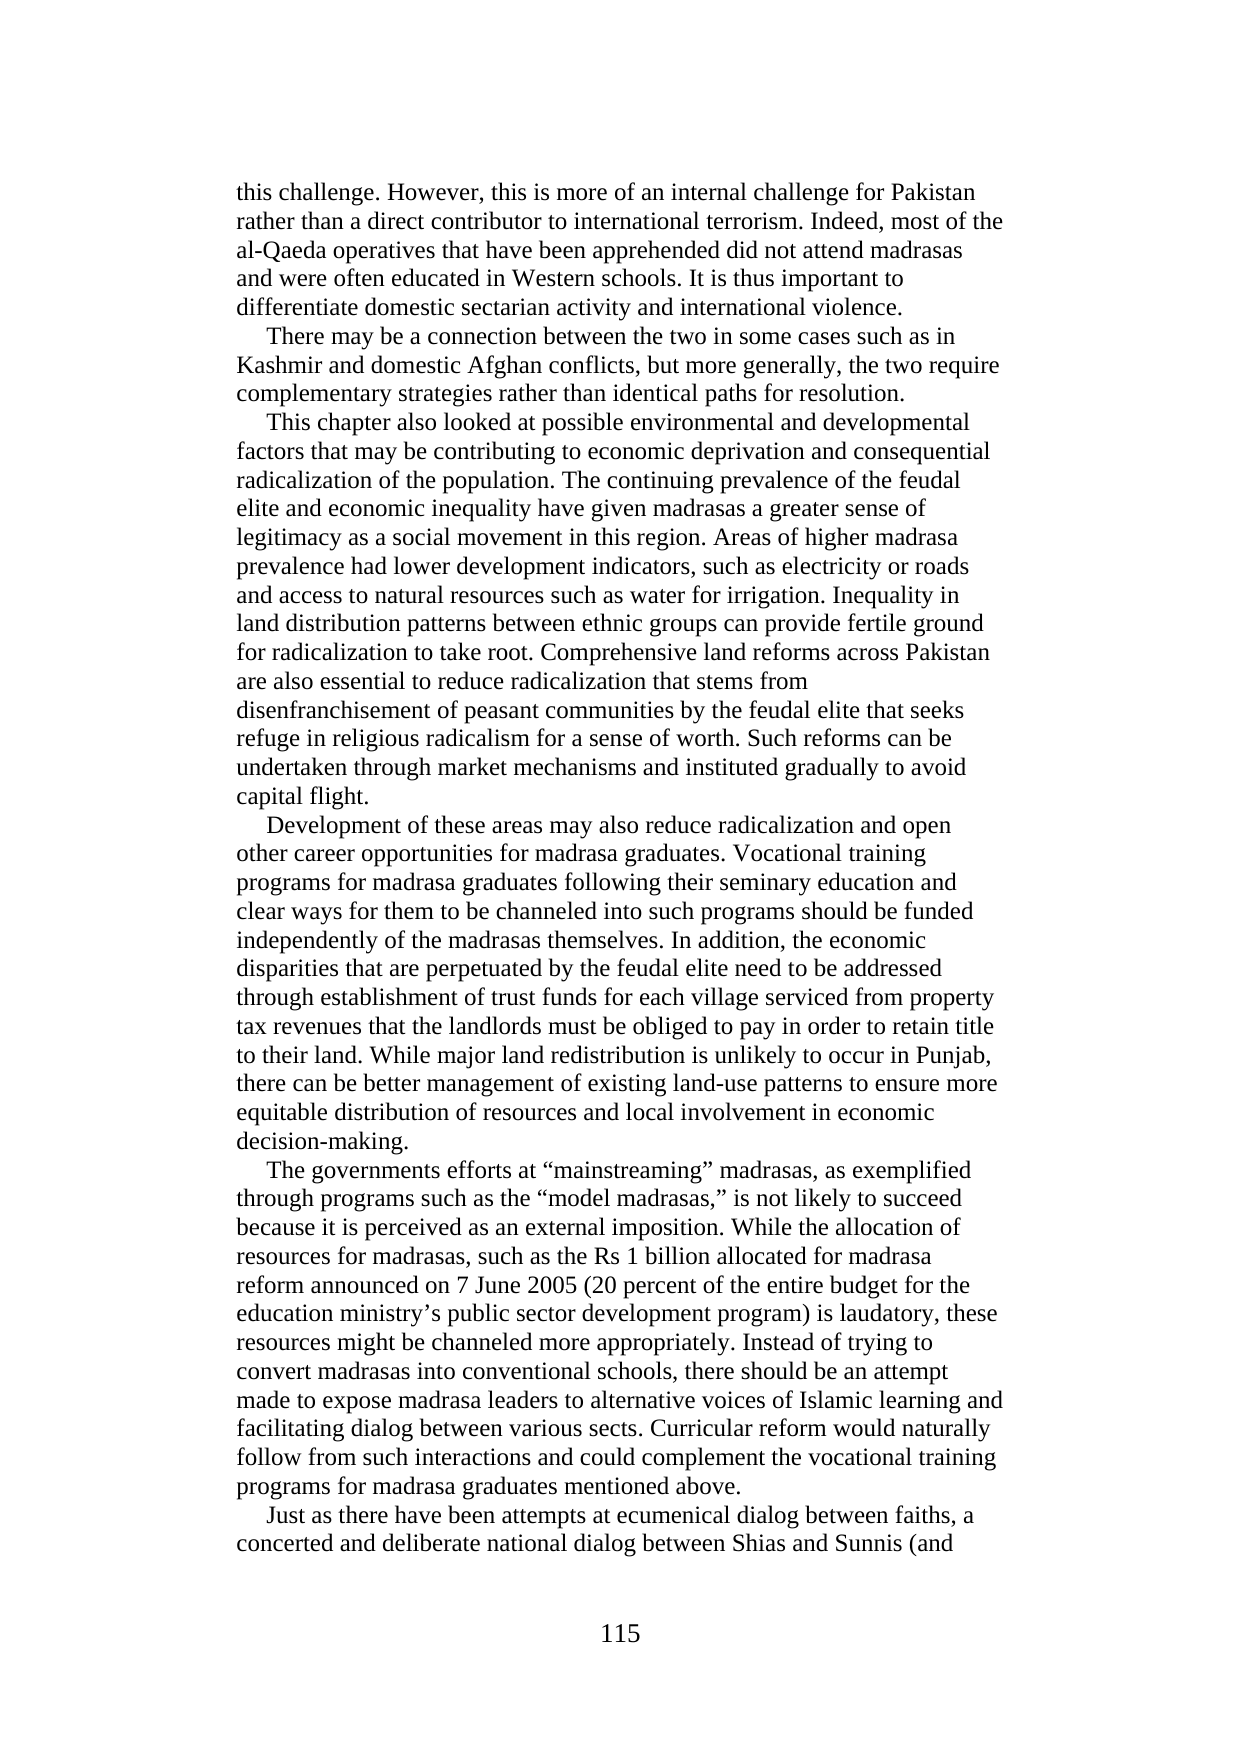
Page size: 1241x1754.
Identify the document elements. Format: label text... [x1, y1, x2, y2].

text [236, 1500, 1004, 1557]
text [236, 177, 1004, 321]
text This chapter also looked at possible environmental and developmental factors that may be contributing to economic deprivation and consequential radicalization of the population. The continuing prevalence of the feudal elite and economic inequality have given madrasas a greater sense of legitimacy as a social movement in this region. Areas of higher madrasa prevalence had lower development indicators, such as electricity or roads and access to natural resources such as water for irrigation. Inequality in land distribution patterns between ethnic groups can provide fertile ground for radicalization to take root. Comprehensive land reforms across Pakistan are also essential to reduce radicalization that stems from disenfranchisement of peasant communities by the feudal elite that seeks refuge in religious radicalism for a sense of worth. Such reforms can be undertaken through market mechanisms and instituted gradually to avoid capital flight. [236, 407, 1004, 810]
text The governments efforts at “mainstreaming” madrasas, as exemplified through programs such as the “model madrasas,” is not likely to succeed because it is perceived as an external imposition. While the allocation of resources for madrasas, such as the Rs 1 billion allocated for madrasa reform announced on 7 June 2005 (20 percent of the entire budget for the education ministry’s public sector development program) is laudatory, these resources might be channeled more appropriately. Instead of trying to convert madrasas into conventional schools, there should be an attempt made to expose madrasa leaders to alternative voices of Islamic learning and facilitating dialog between various sects. Curricular reform would naturally follow from such interactions and could complement the vocational training programs for madrasa graduates mentioned above. [236, 1155, 1004, 1500]
text Development of these areas may also reduce radicalization and open other career opportunities for madrasa graduates. Vocational training programs for madrasa graduates following their seminary education and clear ways for them to be channeled into such programs should be funded independently of the madrasas themselves. In addition, the economic disparities that are perpetuated by the feudal elite need to be addressed through establishment of trust funds for each village serviced from property tax revenues that the landlords must be obliged to pay in order to retain title to their land. While major land redistribution is unlikely to occur in Punjab, there can be better management of existing land-use patterns to ensure more equitable distribution of resources and local involvement in economic decision-making. [236, 810, 1004, 1155]
text There may be a connection between the two in some cases such as in Kashmir and domestic Afghan conflicts, but more generally, the two require complementary strategies rather than identical paths for resolution. [236, 321, 1004, 407]
